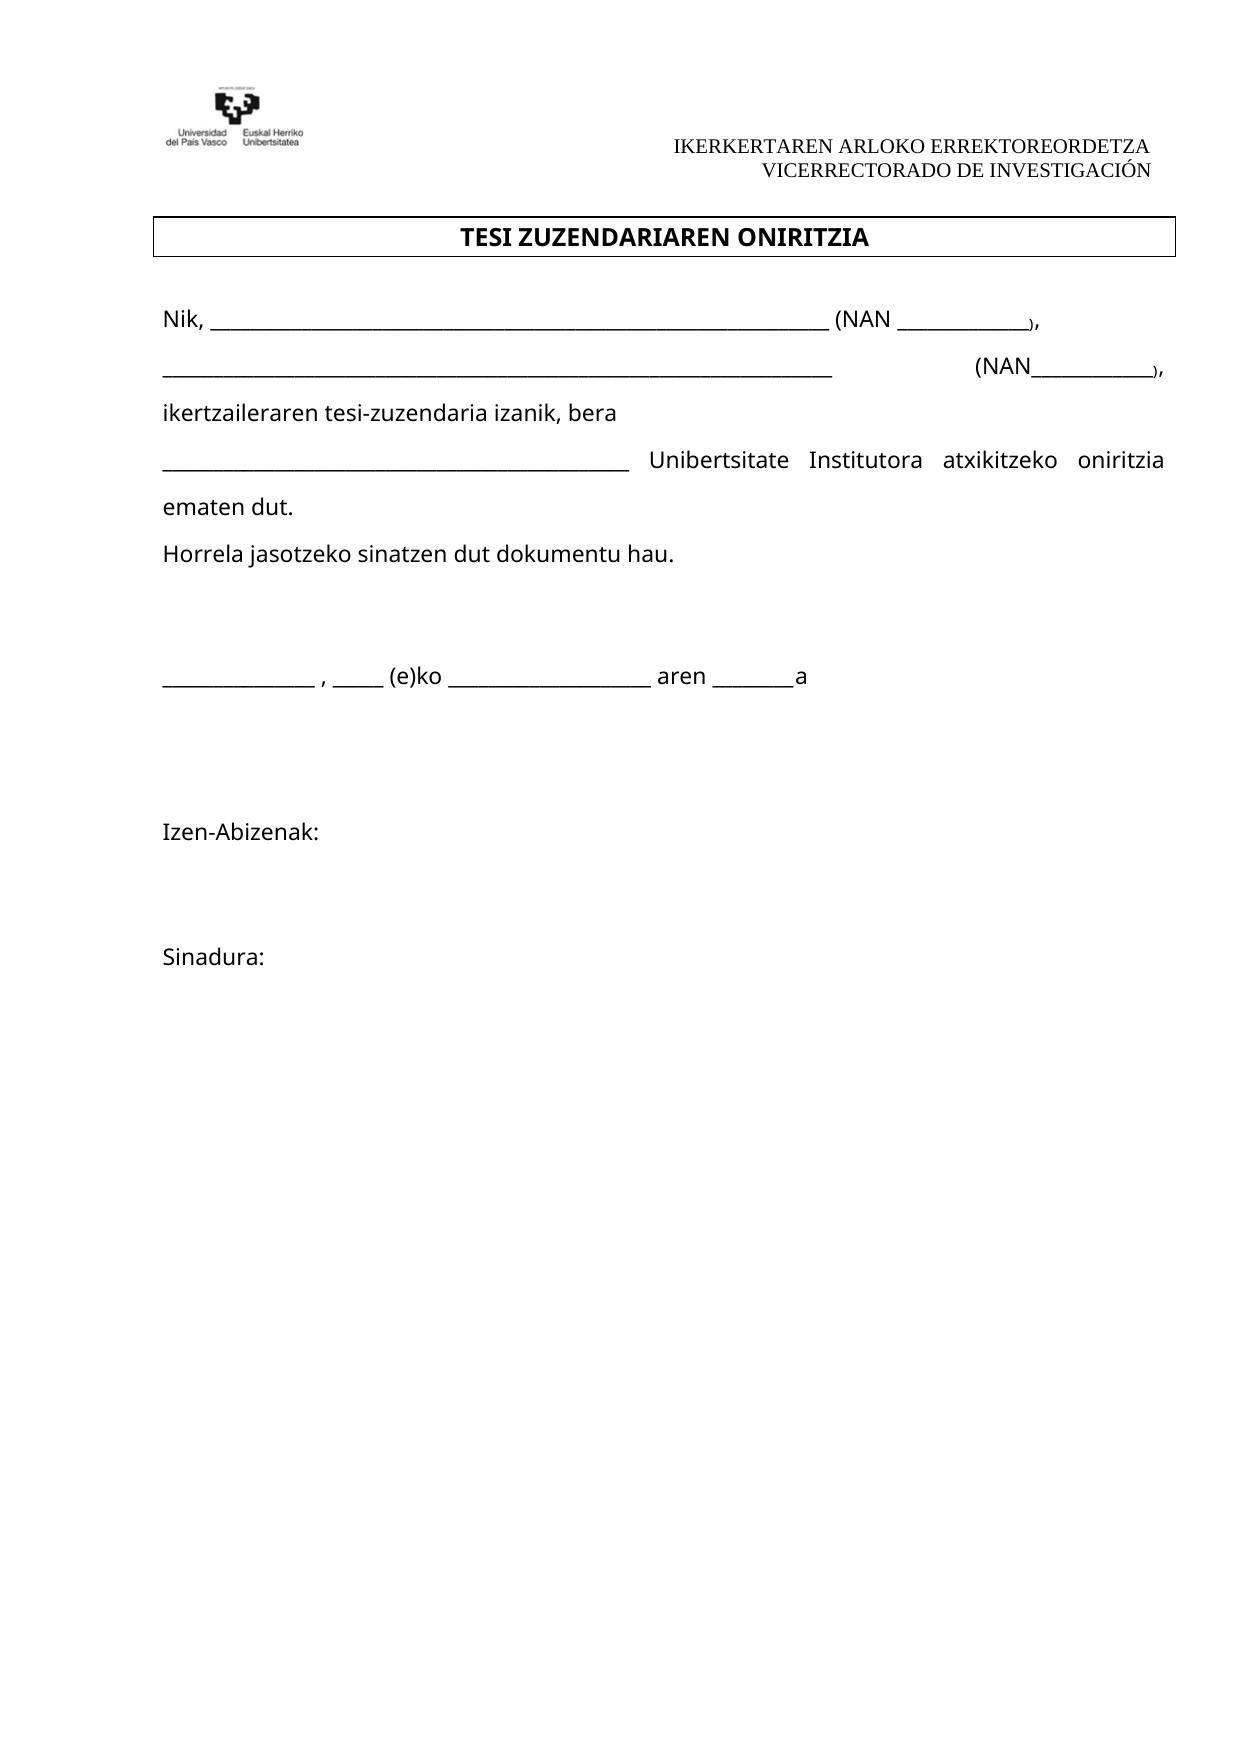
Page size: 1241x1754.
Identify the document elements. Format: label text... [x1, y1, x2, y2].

text Izen-Abizenak: [162, 816, 1167, 847]
text ______________________________________________ Unibertsitate Institutora atxikitzeko oniritzia ematen dut. [162, 444, 1167, 522]
text Horrela jasotzeko sinatzen dut dokumentu hau. [162, 538, 1167, 569]
text TESI ZUZENDARIAREN ONIRITZIA [154, 218, 1175, 256]
text Nik, _____________________________________________________________ (NAN _____________₎, [162, 303, 1167, 334]
text Sinadura: [162, 941, 1167, 972]
text _______________ , _____ (e)ko ____________________ aren ________a [162, 660, 1167, 691]
picture [162, 73, 305, 154]
text __________________________________________________________________ (NAN____________₎, ikertzaileraren tesi-zuzendaria izanik, bera [162, 350, 1167, 428]
